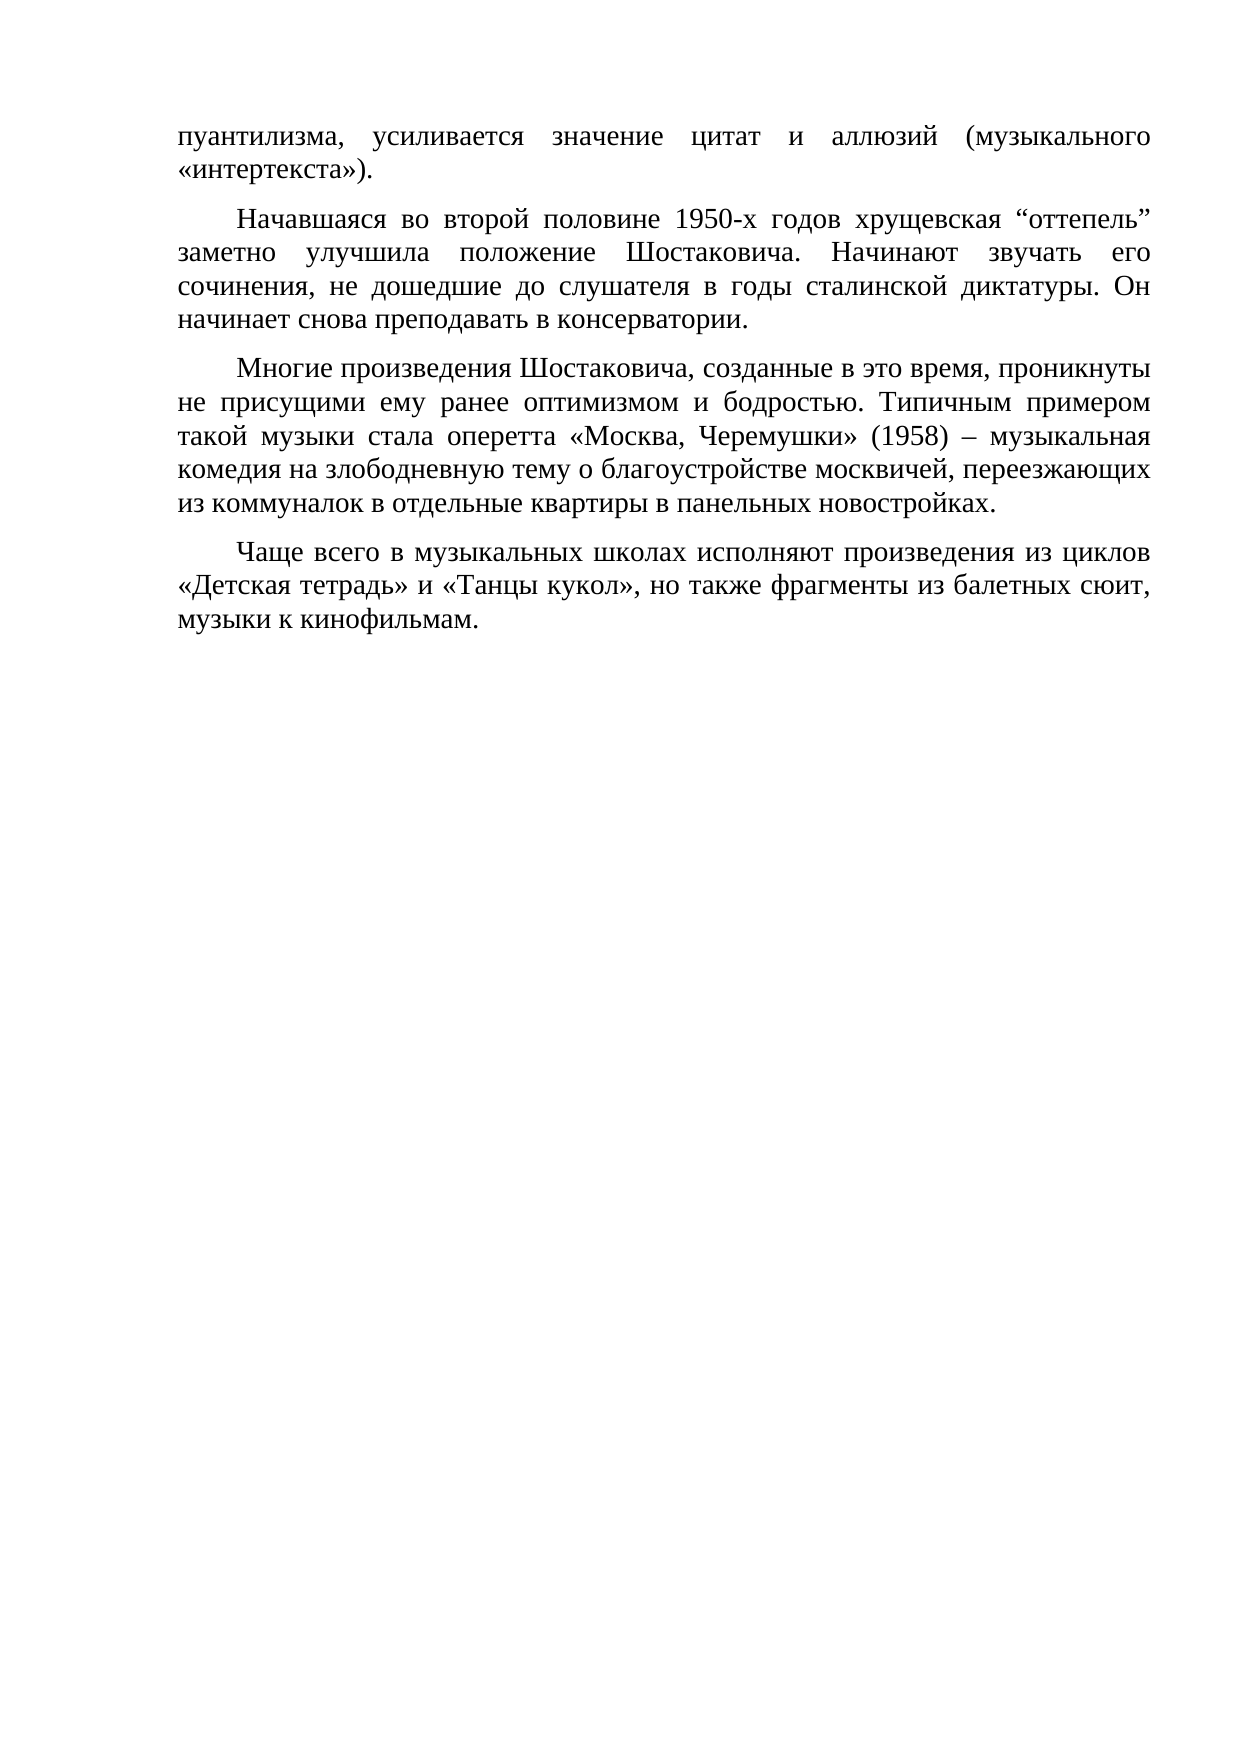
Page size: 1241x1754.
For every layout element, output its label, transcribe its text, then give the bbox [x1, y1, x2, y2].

text Чаще всего в музыкальных школах исполняют произведения из циклов «Детская тетрадь» и «Танцы кукол», но также фрагменты из балетных сюит, музыки к кинофильмам. [177, 534, 1152, 634]
text Начавшаяся во второй половине 1950-х годов хрущевская “оттепель” заметно улучшила положение Шостаковича. Начинают звучать его сочинения, не дошедшие до слушателя в годы сталинской диктатуры. Он начинает снова преподавать в консерватории. [177, 201, 1152, 335]
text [177, 118, 1152, 185]
text Многие произведения Шостаковича, созданные в это время, проникнуты не присущими ему ранее оптимизмом и бодростью. Типичным примером такой музыки стала оперетта «Москва, Черемушки» (1958) – музыкальная комедия на злободневную тему о благоустройстве москвичей, переезжающих из коммуналок в отдельные квартиры в панельных новостройках. [177, 351, 1152, 518]
